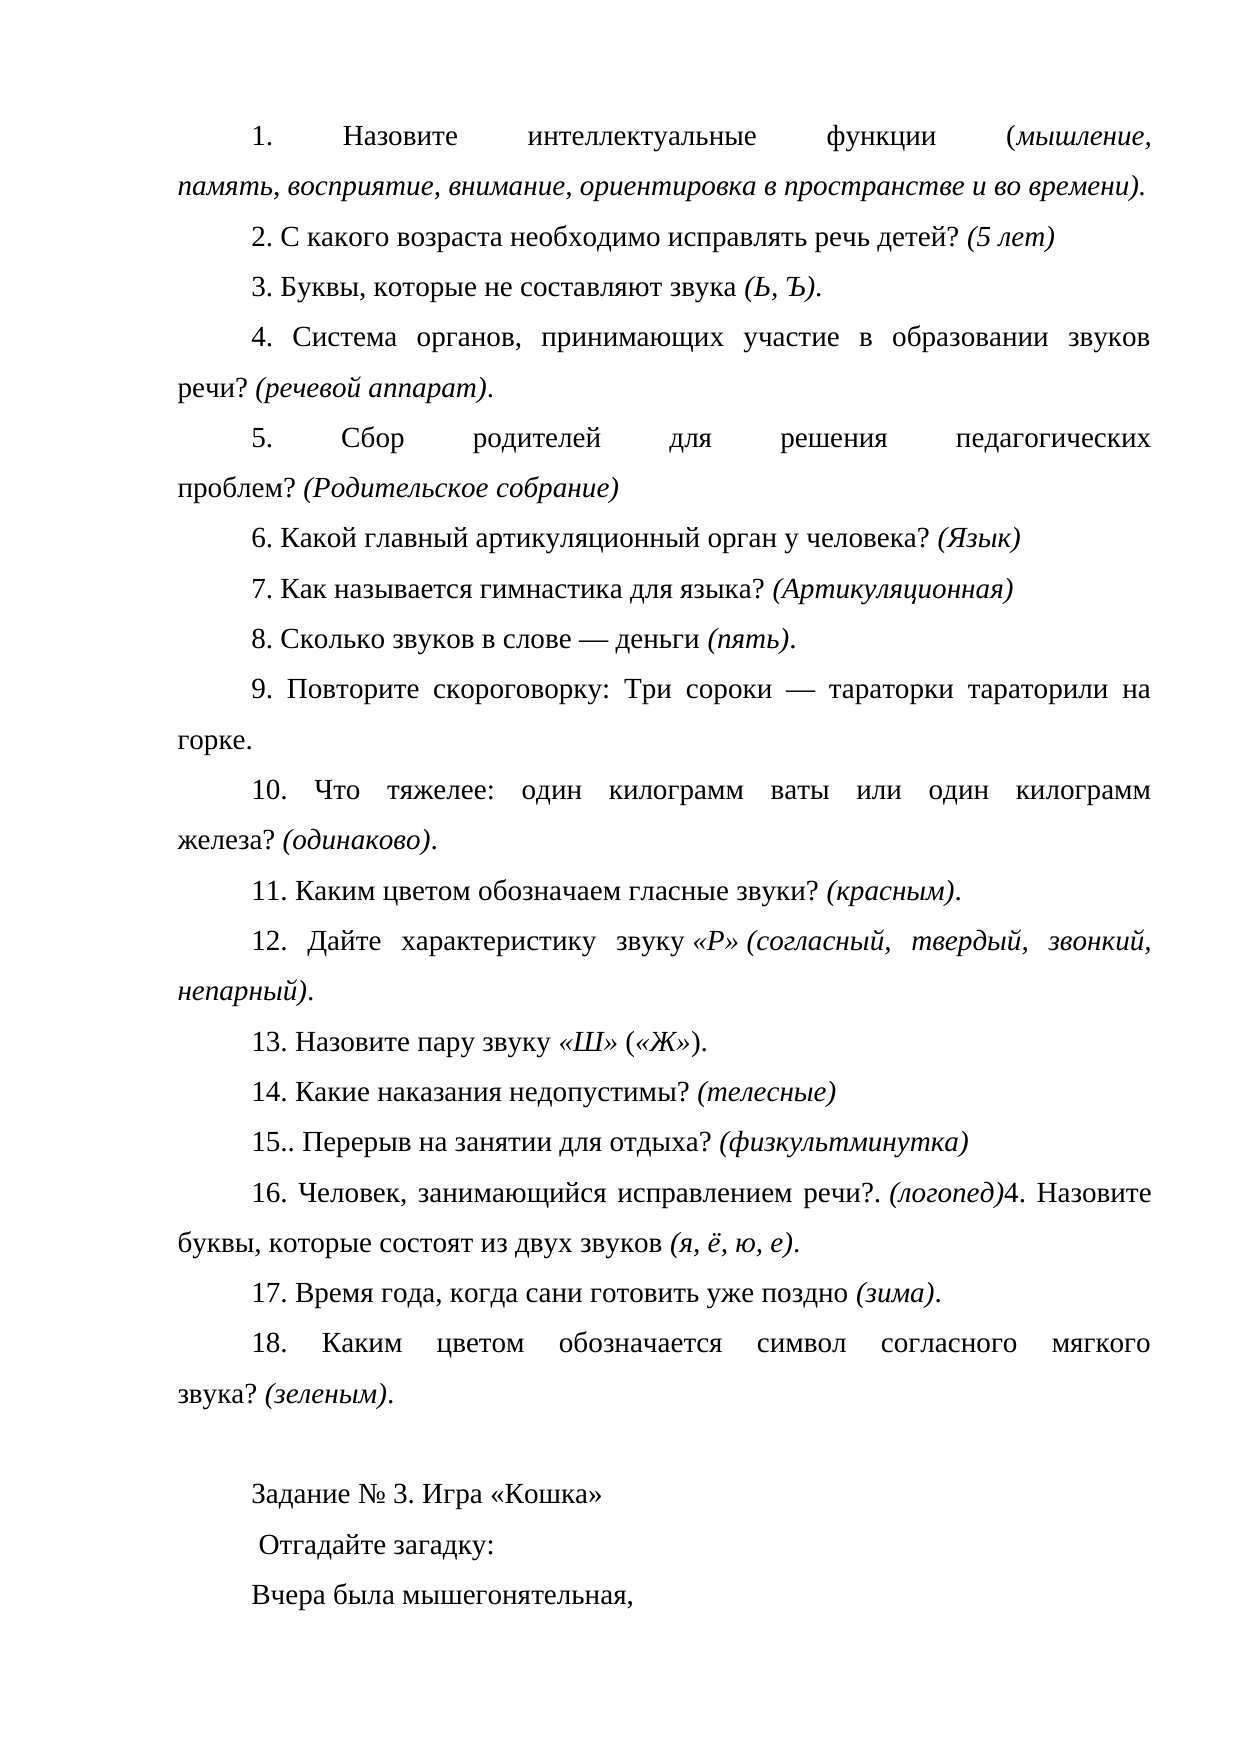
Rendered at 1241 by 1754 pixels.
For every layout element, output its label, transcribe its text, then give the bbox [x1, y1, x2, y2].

text 12. Дайте характеристику звуку «Р» (согласный, твердый, звонкий, непарный). [177, 923, 1152, 1007]
text 16. Человек, занимающийся исправлением речи?. (логопед)4. Назовите буквы, которые состоят из двух звуков (я, ё, ю, е). [177, 1175, 1152, 1258]
text Задание № 3. Игра «Кошка» [177, 1477, 1152, 1510]
text 18. Каким цветом обозначается символ согласного мягкого звука? (зеленым). [177, 1326, 1152, 1409]
text 1. Назовите интеллектуальные функции (мышление, память, восприятие, внимание, ориентировка в пространстве и во времени). [177, 118, 1152, 202]
text 5. Сбор родителей для решения педагогических проблем? (Родительское собрание) [177, 420, 1152, 504]
text 4. Система органов, принимающих участие в образовании звуков речи? (речевой аппарат). [177, 319, 1152, 403]
text 7. Как называется гимнастика для языка? (Артикуляционная) [177, 571, 1152, 604]
text 8. Сколько звуков в слове — деньги (пять). [177, 621, 1152, 655]
text 6. Какой главный артикуляционный орган у человека? (Язык) [177, 521, 1152, 554]
text 2. С какого возраста необходимо исправлять речь детей? (5 лет) [177, 219, 1152, 252]
text 9. Повторите скороговорку: Три сороки — тараторки тараторили на горке. [177, 672, 1152, 755]
text 11. Каким цветом обозначаем гласные звуки? (красным). [177, 873, 1152, 906]
text 3. Буквы, которые не составляют звука (Ь, Ъ). [177, 269, 1152, 303]
text 10. Что тяжелее: один килограмм ваты или один килограмм железа? (одинаково). [177, 772, 1152, 856]
text Отгадайте загадку: [177, 1527, 1152, 1560]
text 17. Время года, когда сани готовить уже поздно (зима). [177, 1275, 1152, 1309]
text 13. Назовите пару звуку «Ш» («Ж»). [177, 1024, 1152, 1057]
text Вчера была мышегонятельная, [177, 1577, 1152, 1611]
text 14. Какие наказания недопустимы? (телесные) [177, 1074, 1152, 1108]
text 15.. Перерыв на занятии для отдыха? (физкультминутка) [177, 1124, 1152, 1158]
